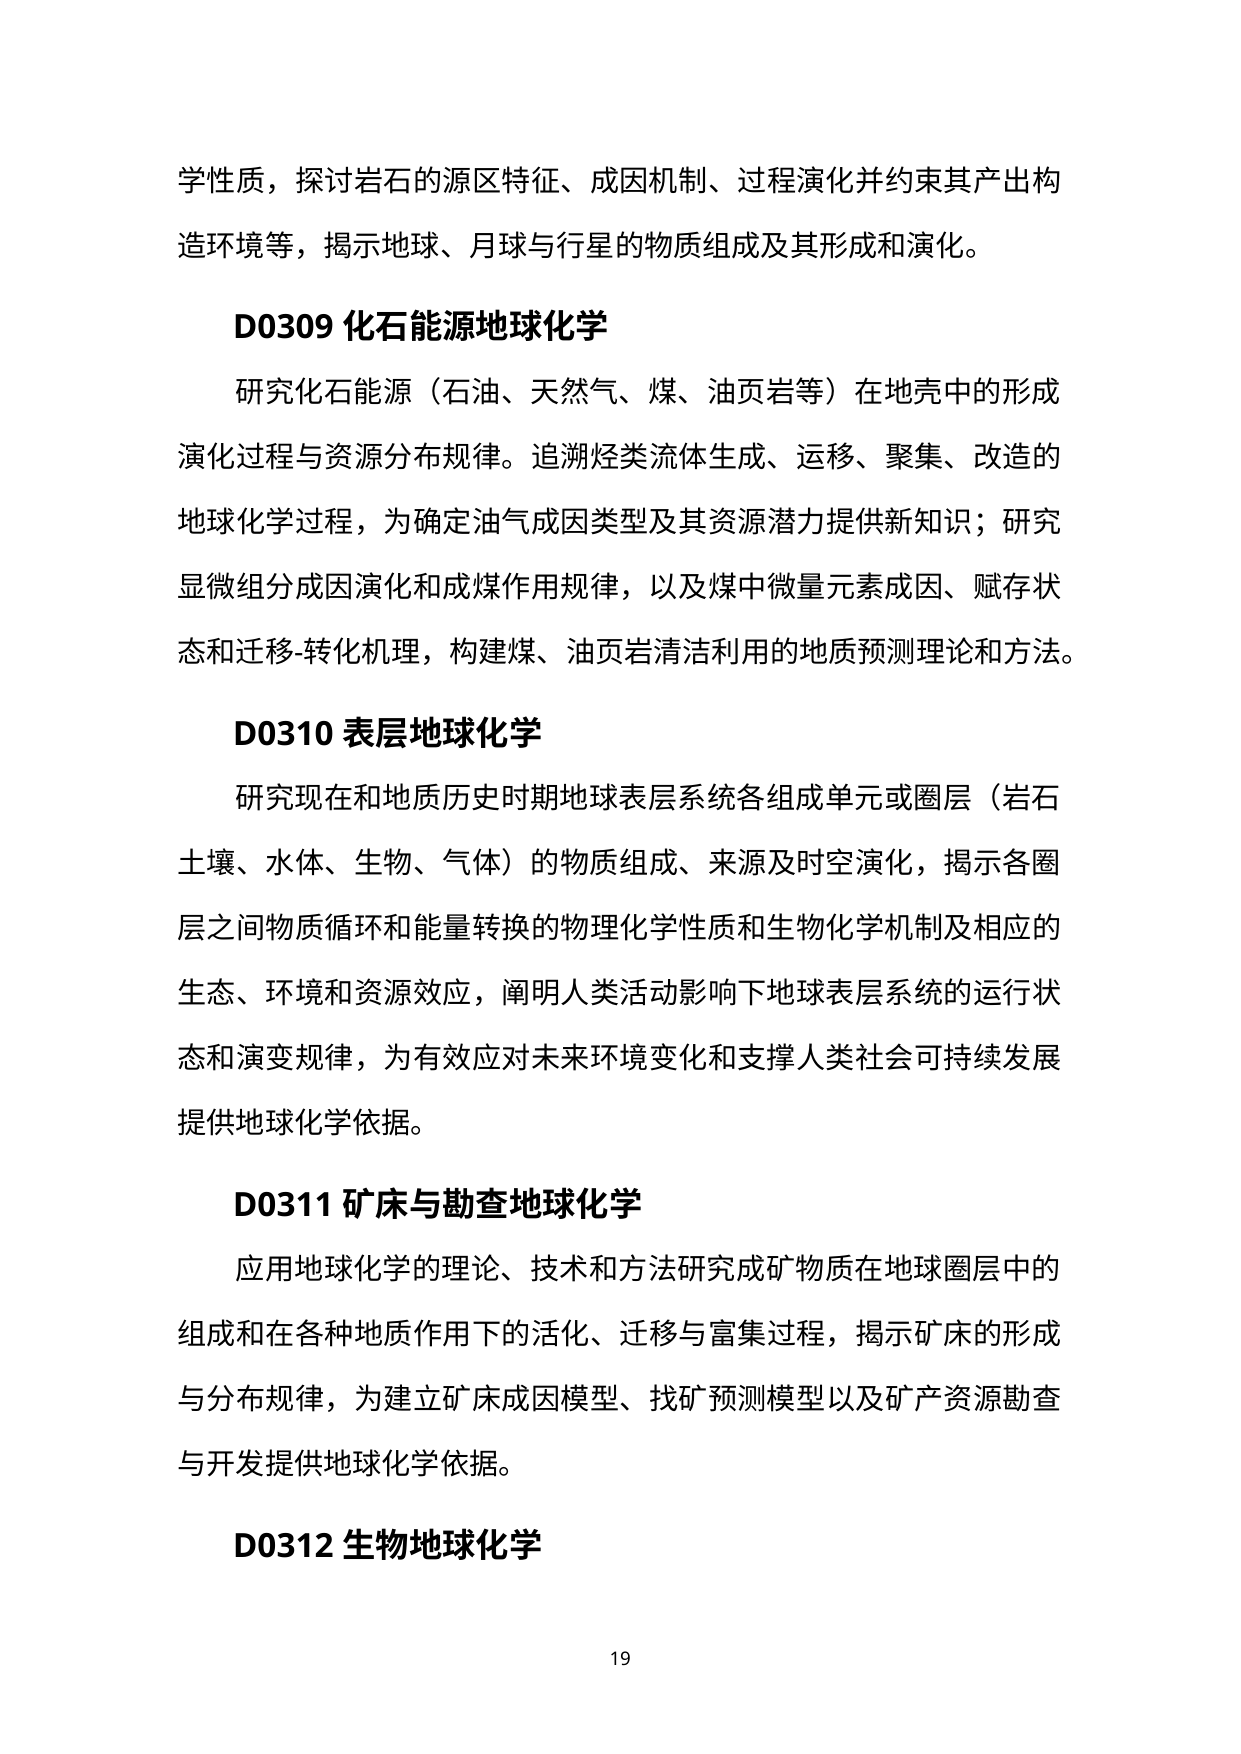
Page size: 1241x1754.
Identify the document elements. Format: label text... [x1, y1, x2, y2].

text D0311 矿床与勘查地球化学 [233, 1169, 1063, 1234]
text D0312 生物地球化学 [233, 1511, 1063, 1576]
text 应用地球化学的理论、技术和方法研究成矿物质在地球圈层中的组成和在各种地质作用下的活化、迁移与富集过程，揭示矿床的形成与分布规律，为建立矿床成因模型、找矿预测模型以及矿产资源勘查与开发提供地球化学依据。 [177, 1234, 1063, 1494]
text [177, 146, 1063, 276]
text 研究化石能源（石油、天然气、煤、油页岩等）在地壳中的形成、演化过程与资源分布规律。追溯烃类流体生成、运移、聚集、改造的地球化学过程，为确定油气成因类型及其资源潜力提供新知识；研究显微组分成因演化和成煤作用规律，以及煤中微量元素成因、赋存状态和迁移-转化机理，构建煤、油页岩清洁利用的地质预测理论和方法。 [177, 357, 1063, 682]
text 研究现在和地质历史时期地球表层系统各组成单元或圈层（岩石、土壤、水体、生物、气体）的物质组成、来源及时空演化，揭示各圈层之间物质循环和能量转换的物理化学性质和生物化学机制及相应的生态、环境和资源效应，阐明人类活动影响下地球表层系统的运行状态和演变规律，为有效应对未来环境变化和支撑人类社会可持续发展提供地球化学依据。 [177, 763, 1063, 1153]
text D0310 表层地球化学 [233, 698, 1063, 763]
text D0309 化石能源地球化学 [233, 292, 1063, 357]
